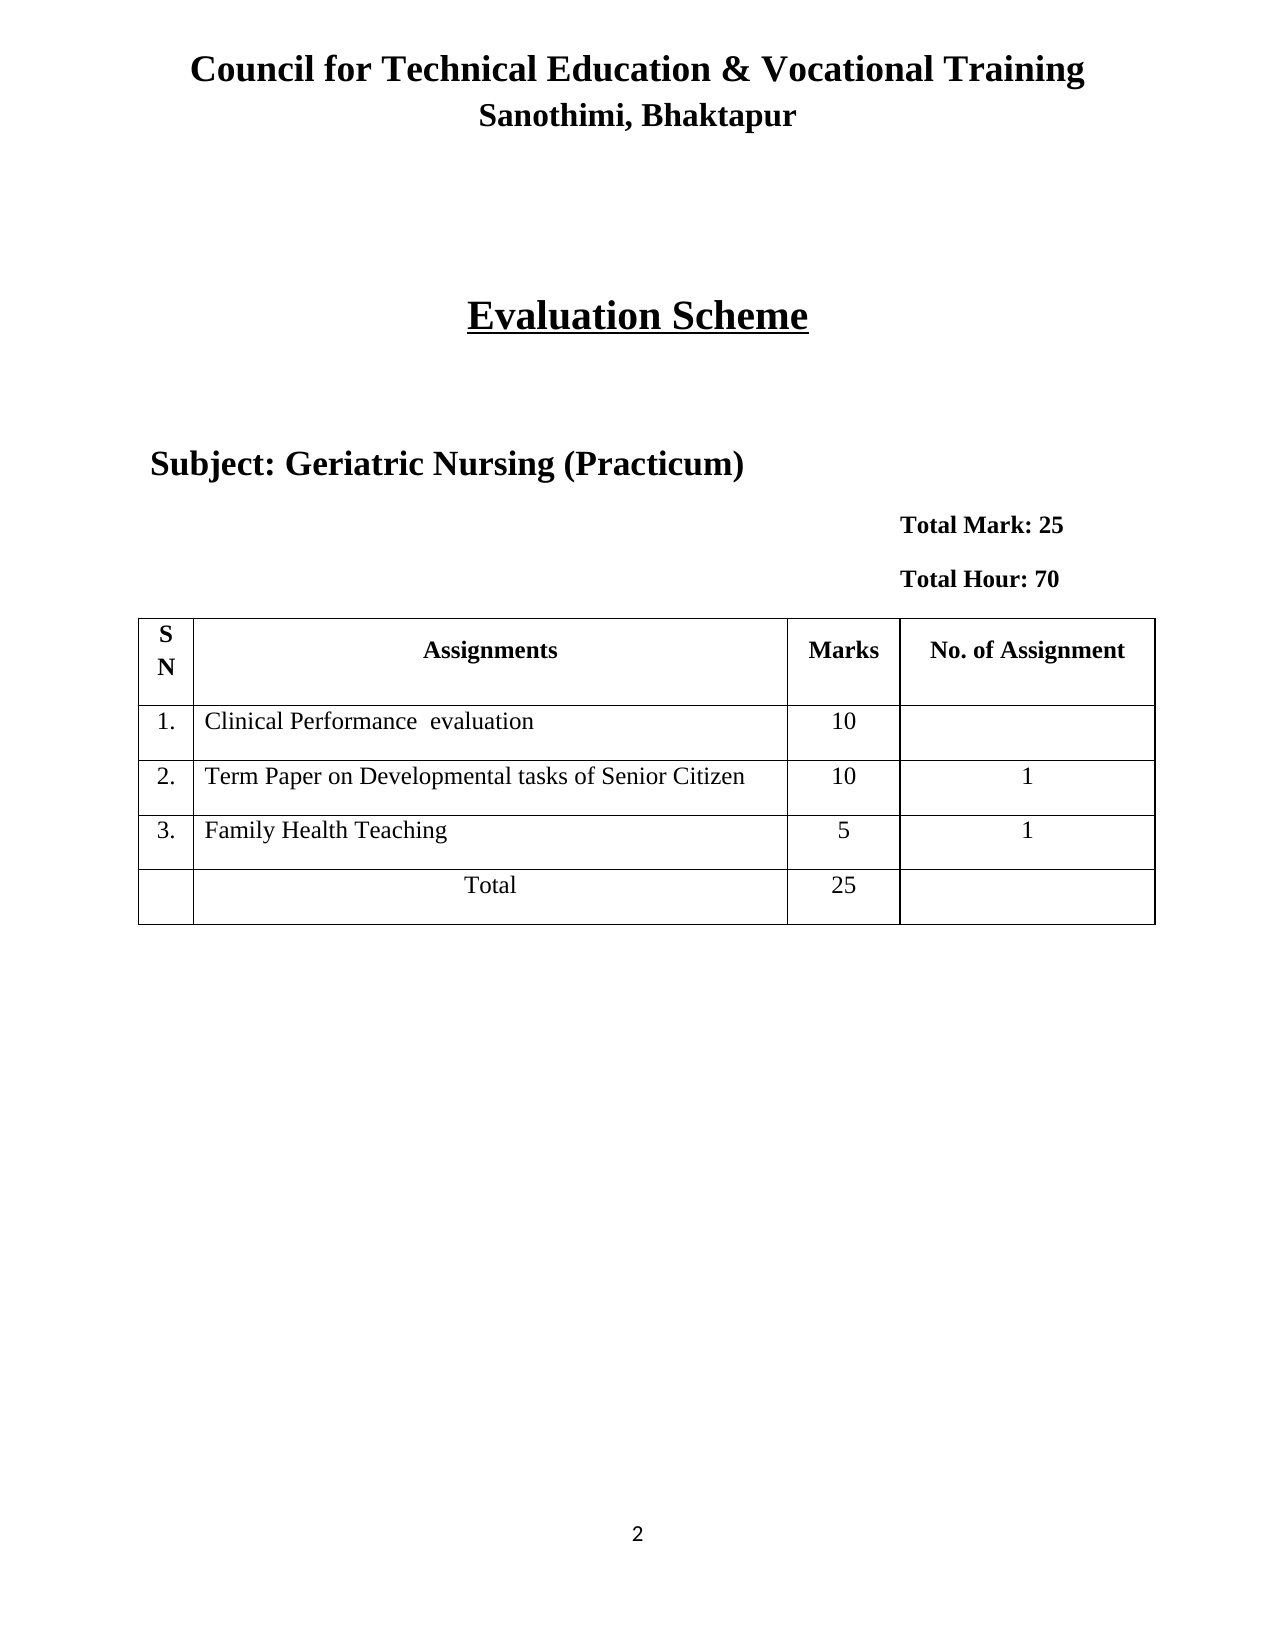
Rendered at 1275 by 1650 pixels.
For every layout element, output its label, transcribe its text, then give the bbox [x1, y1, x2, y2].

table_cell 1 [901, 816, 1154, 869]
table_cell [901, 870, 1154, 924]
table_header Assignments [194, 619, 787, 705]
table_cell Term Paper on Developmental tasks of Senior Citizen [194, 761, 787, 814]
table_header Marks [788, 619, 899, 705]
table_cell 3. [139, 816, 193, 869]
table_cell 2. [139, 761, 193, 814]
table_cell [901, 706, 1154, 760]
text Total Hour: 70 [150, 564, 1125, 593]
table_header No. of Assignment [901, 619, 1154, 705]
text Evaluation Scheme [150, 290, 1125, 338]
table_cell 10 [788, 761, 899, 814]
text Total Mark: 25 [150, 510, 1125, 539]
table_cell Clinical Performance evaluation [194, 706, 787, 760]
table_cell [139, 870, 193, 924]
table_header SN [139, 619, 193, 705]
table_cell 1. [139, 706, 193, 760]
table_cell Family Health Teaching [194, 816, 787, 869]
table_cell 10 [788, 706, 899, 760]
text Council for Technical Education & Vocational Training Sanothimi, Bhaktapur [150, 47, 1125, 134]
table_cell Total [194, 870, 787, 924]
table_cell 25 [788, 870, 899, 924]
table_cell 1 [901, 761, 1154, 814]
text Subject: Geriatric Nursing (Practicum) [150, 442, 1125, 483]
table_cell 5 [788, 816, 899, 869]
